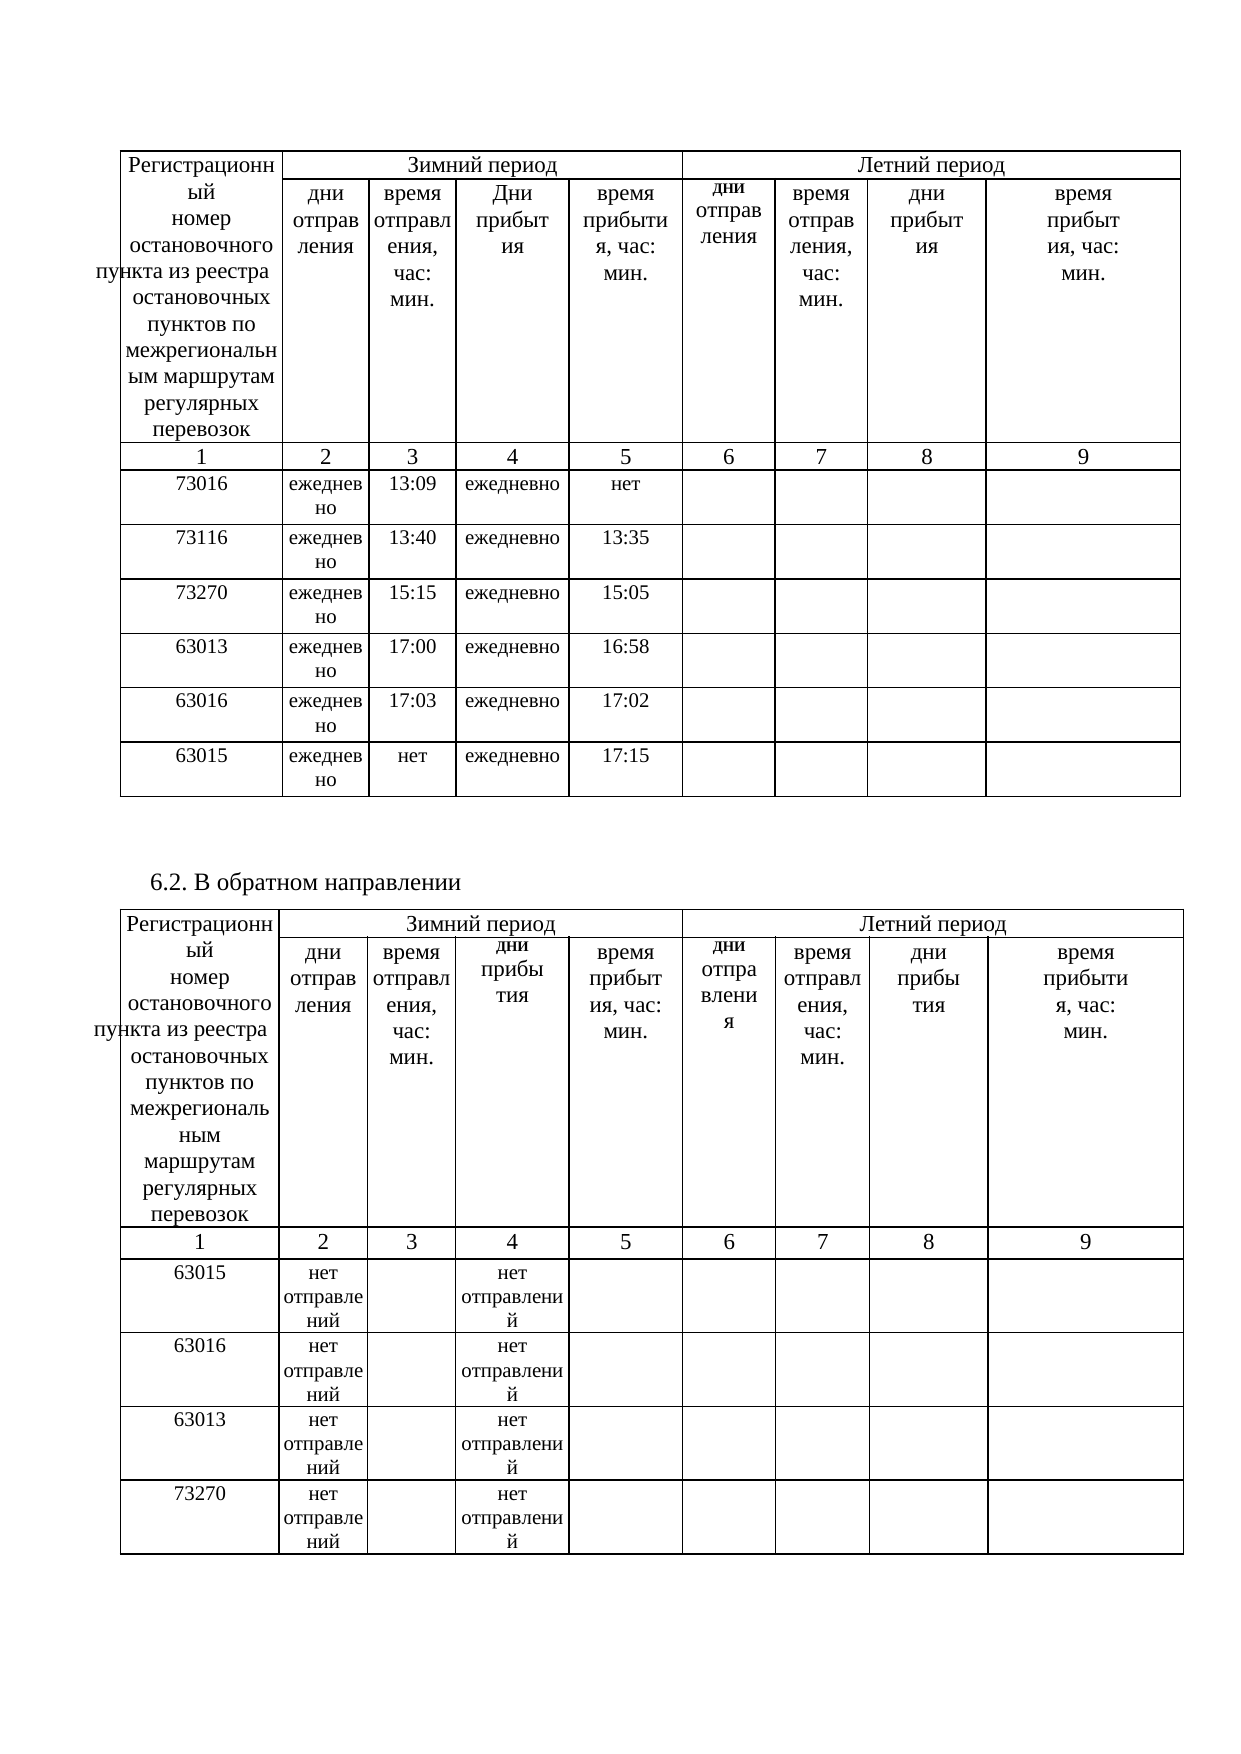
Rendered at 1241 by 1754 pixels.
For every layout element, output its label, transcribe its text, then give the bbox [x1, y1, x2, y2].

table_cell [987, 634, 1180, 687]
table_header Регистрационный номер остановочного пункта из реестра остановочных пунктов по межрегиональным маршрутам регулярных перевозок [121, 910, 278, 1226]
table_cell Дни прибыт ия [457, 180, 568, 441]
table_cell [776, 1481, 869, 1553]
table_cell [989, 1260, 1183, 1332]
table_cell [683, 688, 774, 741]
table_cell 15:05 [570, 580, 682, 632]
table_cell 1 [121, 1228, 278, 1258]
table_cell ДНИ отпра влени я [683, 938, 775, 1226]
table_cell [989, 1407, 1183, 1479]
table_cell ежедневно [457, 688, 568, 741]
table_cell 9 [987, 443, 1180, 469]
table_cell ежедневно [457, 471, 568, 524]
table_cell ежедневно [457, 743, 568, 796]
table_header Летний период [683, 910, 1183, 936]
table_cell [868, 634, 985, 687]
table_cell время прибыти я, час: мин. [570, 180, 682, 441]
table_cell 16:58 [570, 634, 682, 687]
table_header Зимний период [280, 910, 682, 936]
table_cell [570, 1407, 682, 1479]
table_cell 13:40 [370, 525, 455, 578]
table_cell нет отправлений [280, 1481, 367, 1553]
table_cell [683, 1481, 775, 1553]
table_cell 17:02 [570, 688, 682, 741]
table_cell 17:03 [370, 688, 455, 741]
table_cell нет отправлений [456, 1260, 568, 1332]
table_cell [368, 1407, 455, 1479]
table_cell ежедневно [283, 743, 368, 796]
table_cell [683, 1333, 775, 1406]
table_cell время отправ ления, час: мин. [776, 180, 867, 441]
table_cell [987, 525, 1180, 578]
table_cell [570, 1333, 682, 1406]
table_cell 63013 [121, 1407, 278, 1479]
table_cell ежедневно [283, 634, 368, 687]
table_cell [683, 580, 774, 632]
table_cell 63013 [121, 634, 282, 687]
table_cell нет [370, 743, 455, 796]
table_cell 9 [989, 1228, 1183, 1258]
table_cell [776, 471, 867, 524]
table_cell 4 [457, 443, 568, 469]
table_cell 3 [370, 443, 455, 469]
table_cell ежедневно [283, 525, 368, 578]
table_cell ДНИ отправ ления [683, 180, 774, 441]
table_cell нет отправлений [456, 1481, 568, 1553]
table_cell [989, 1481, 1183, 1553]
table_cell [776, 743, 867, 796]
table_cell 5 [570, 1228, 682, 1258]
table_cell 73270 [121, 580, 282, 632]
table_cell ежедневно [457, 634, 568, 687]
table_cell 17:00 [370, 634, 455, 687]
table_cell ежедневно [283, 580, 368, 632]
text 6.2. В обратном направлении [150, 867, 1090, 896]
table_cell [987, 580, 1180, 632]
table_cell ежедневно [283, 688, 368, 741]
table_cell [987, 471, 1180, 524]
table_cell [776, 580, 867, 632]
table_cell [776, 688, 867, 741]
table_cell [868, 471, 985, 524]
table_cell 6 [683, 1228, 775, 1258]
table_cell 7 [776, 443, 867, 469]
table_cell [368, 1260, 455, 1332]
table_cell 3 [368, 1228, 455, 1258]
table_cell [683, 634, 774, 687]
table_cell ежедневно [457, 580, 568, 632]
table_cell [776, 525, 867, 578]
table_cell 73016 [121, 471, 282, 524]
table_cell время прибыт ия, час: мин. [570, 938, 682, 1226]
table_cell время отправл ения, час: мин. [776, 938, 869, 1226]
table_cell [776, 634, 867, 687]
table_cell [987, 688, 1180, 741]
table_cell [868, 688, 985, 741]
table_cell [987, 743, 1180, 796]
table_cell 4 [456, 1228, 568, 1258]
table_cell [683, 471, 774, 524]
table_cell время отправл ения, час: мин. [368, 938, 455, 1226]
table_header Регистрационный номер остановочного пункта из реестра остановочных пунктов по межрегиональным маршрутам регулярных перевозок [121, 152, 282, 441]
table_cell 63016 [121, 1333, 278, 1406]
table_cell [776, 1407, 869, 1479]
table_cell [683, 1260, 775, 1332]
table_cell 63015 [121, 743, 282, 796]
table_cell [570, 1481, 682, 1553]
table_cell [989, 1333, 1183, 1406]
table_cell 5 [570, 443, 682, 469]
table_cell 17:15 [570, 743, 682, 796]
table_cell нет отправлений [280, 1407, 367, 1479]
table_header Зимний период [283, 152, 682, 178]
table_cell ДНИ прибы тия [456, 938, 568, 1226]
table_cell ежедневно [283, 471, 368, 524]
table_cell [870, 1333, 987, 1406]
table_cell [683, 525, 774, 578]
table_cell время прибыти я, час: мин. [989, 938, 1183, 1226]
table_cell дни отправ ления [280, 938, 367, 1226]
table_cell 2 [283, 443, 368, 469]
table_header Летний период [683, 152, 1180, 178]
table_cell 73116 [121, 525, 282, 578]
table_cell нет отправлений [456, 1407, 568, 1479]
table_cell нет отправлений [280, 1333, 367, 1406]
table_cell дни отправ ления [283, 180, 368, 441]
table_cell 7 [776, 1228, 869, 1258]
table_cell [870, 1407, 987, 1479]
table_cell 73270 [121, 1481, 278, 1553]
table_cell [683, 743, 774, 796]
table_cell нет отправлений [280, 1260, 367, 1332]
table_cell 13:09 [370, 471, 455, 524]
table_cell время отправл ения, час: мин. [370, 180, 455, 441]
table_cell [368, 1481, 455, 1553]
table_cell 1 [121, 443, 282, 469]
table_cell [870, 1481, 987, 1553]
table_cell [570, 1260, 682, 1332]
table_cell 8 [868, 443, 985, 469]
table_cell [776, 1260, 869, 1332]
table_cell нет [570, 471, 682, 524]
table_cell 8 [870, 1228, 987, 1258]
table_cell 63016 [121, 688, 282, 741]
table_cell время прибыт ия, час: мин. [987, 180, 1180, 441]
table_cell 6 [683, 443, 774, 469]
table_cell [868, 580, 985, 632]
table_cell дни прибы тия [870, 938, 987, 1226]
table_cell дни прибыт ия [868, 180, 985, 441]
table_cell 15:15 [370, 580, 455, 632]
table_cell [868, 743, 985, 796]
table_cell 63015 [121, 1260, 278, 1332]
table_cell [683, 1407, 775, 1479]
table_cell [776, 1333, 869, 1406]
table_cell 2 [280, 1228, 367, 1258]
table_cell ежедневно [457, 525, 568, 578]
table_cell [368, 1333, 455, 1406]
table_cell [868, 525, 985, 578]
table_cell нет отправлений [456, 1333, 568, 1406]
table_cell [870, 1260, 987, 1332]
table_cell 13:35 [570, 525, 682, 578]
